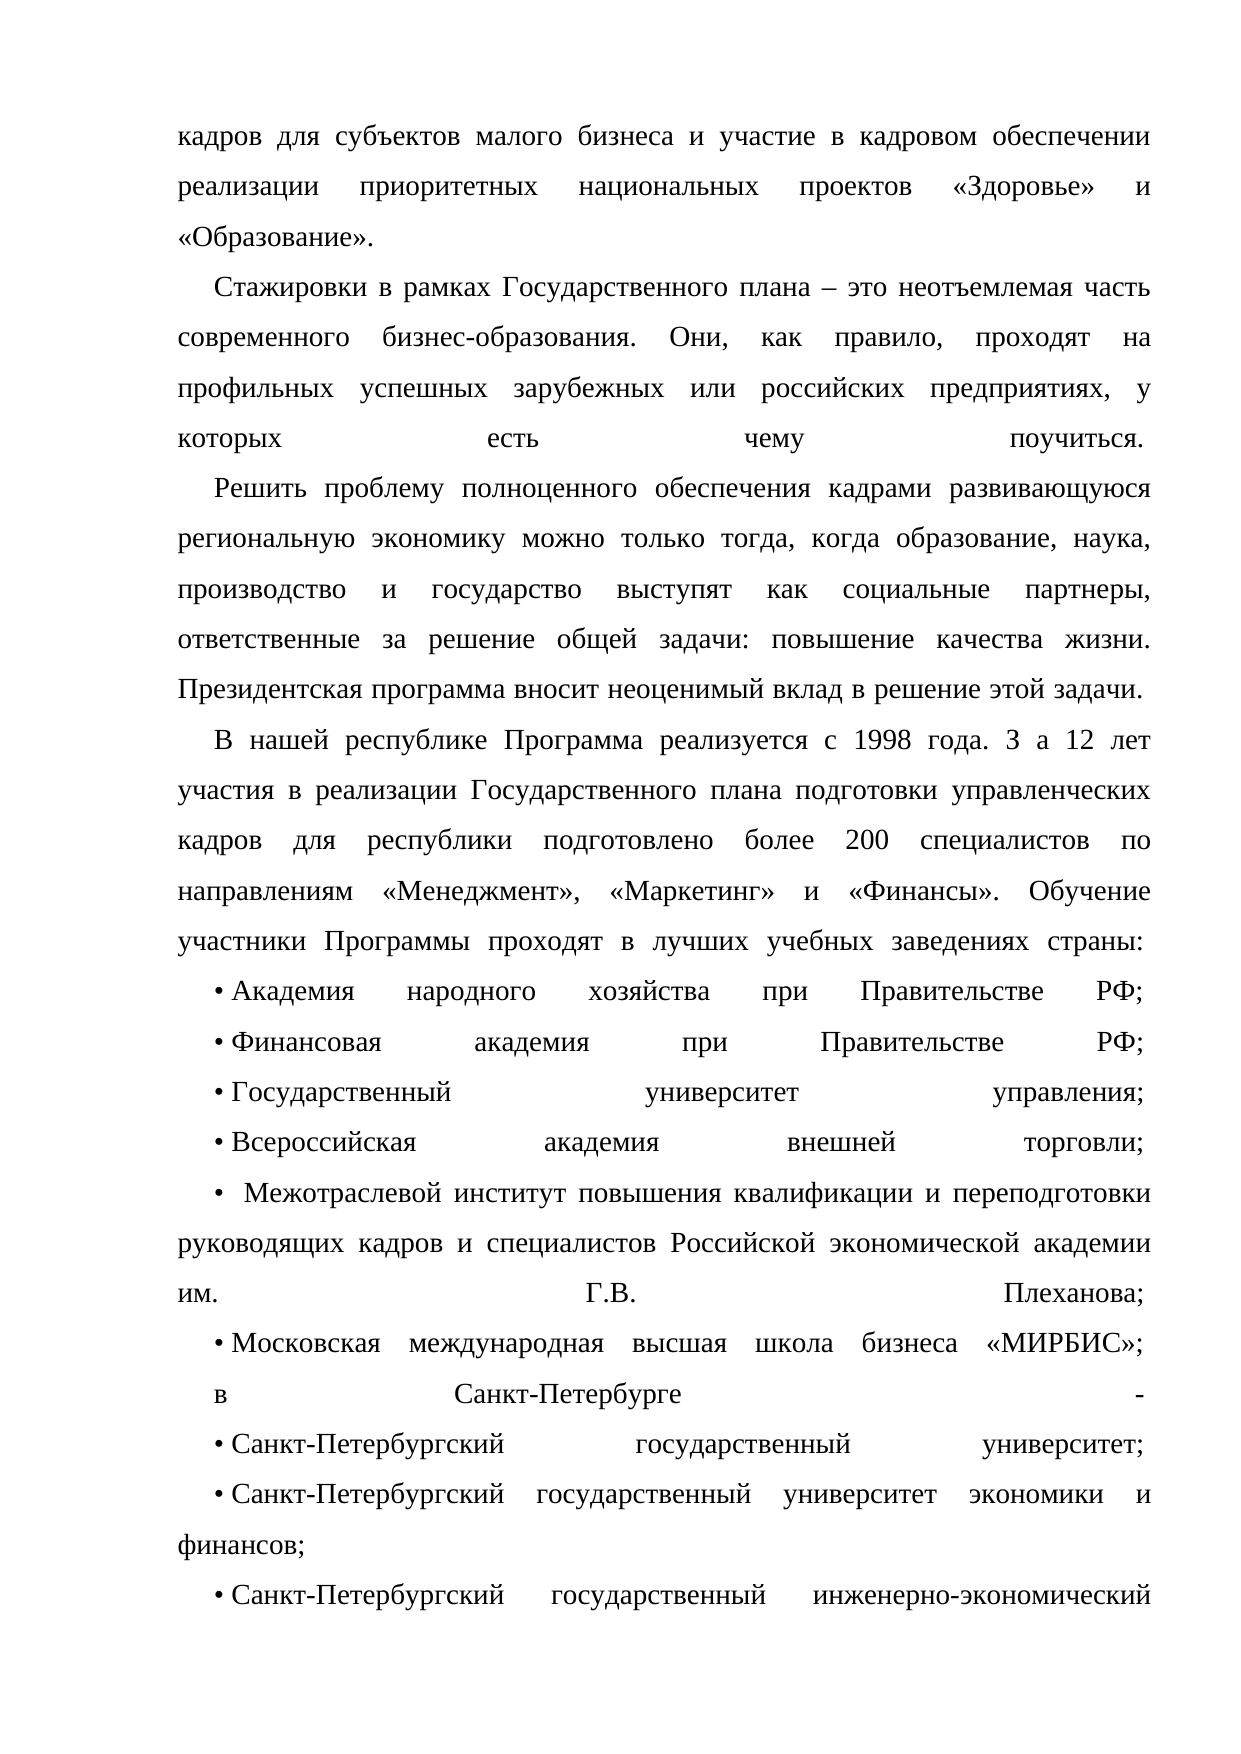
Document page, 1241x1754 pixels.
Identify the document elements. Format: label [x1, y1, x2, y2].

text [177, 118, 1152, 1611]
